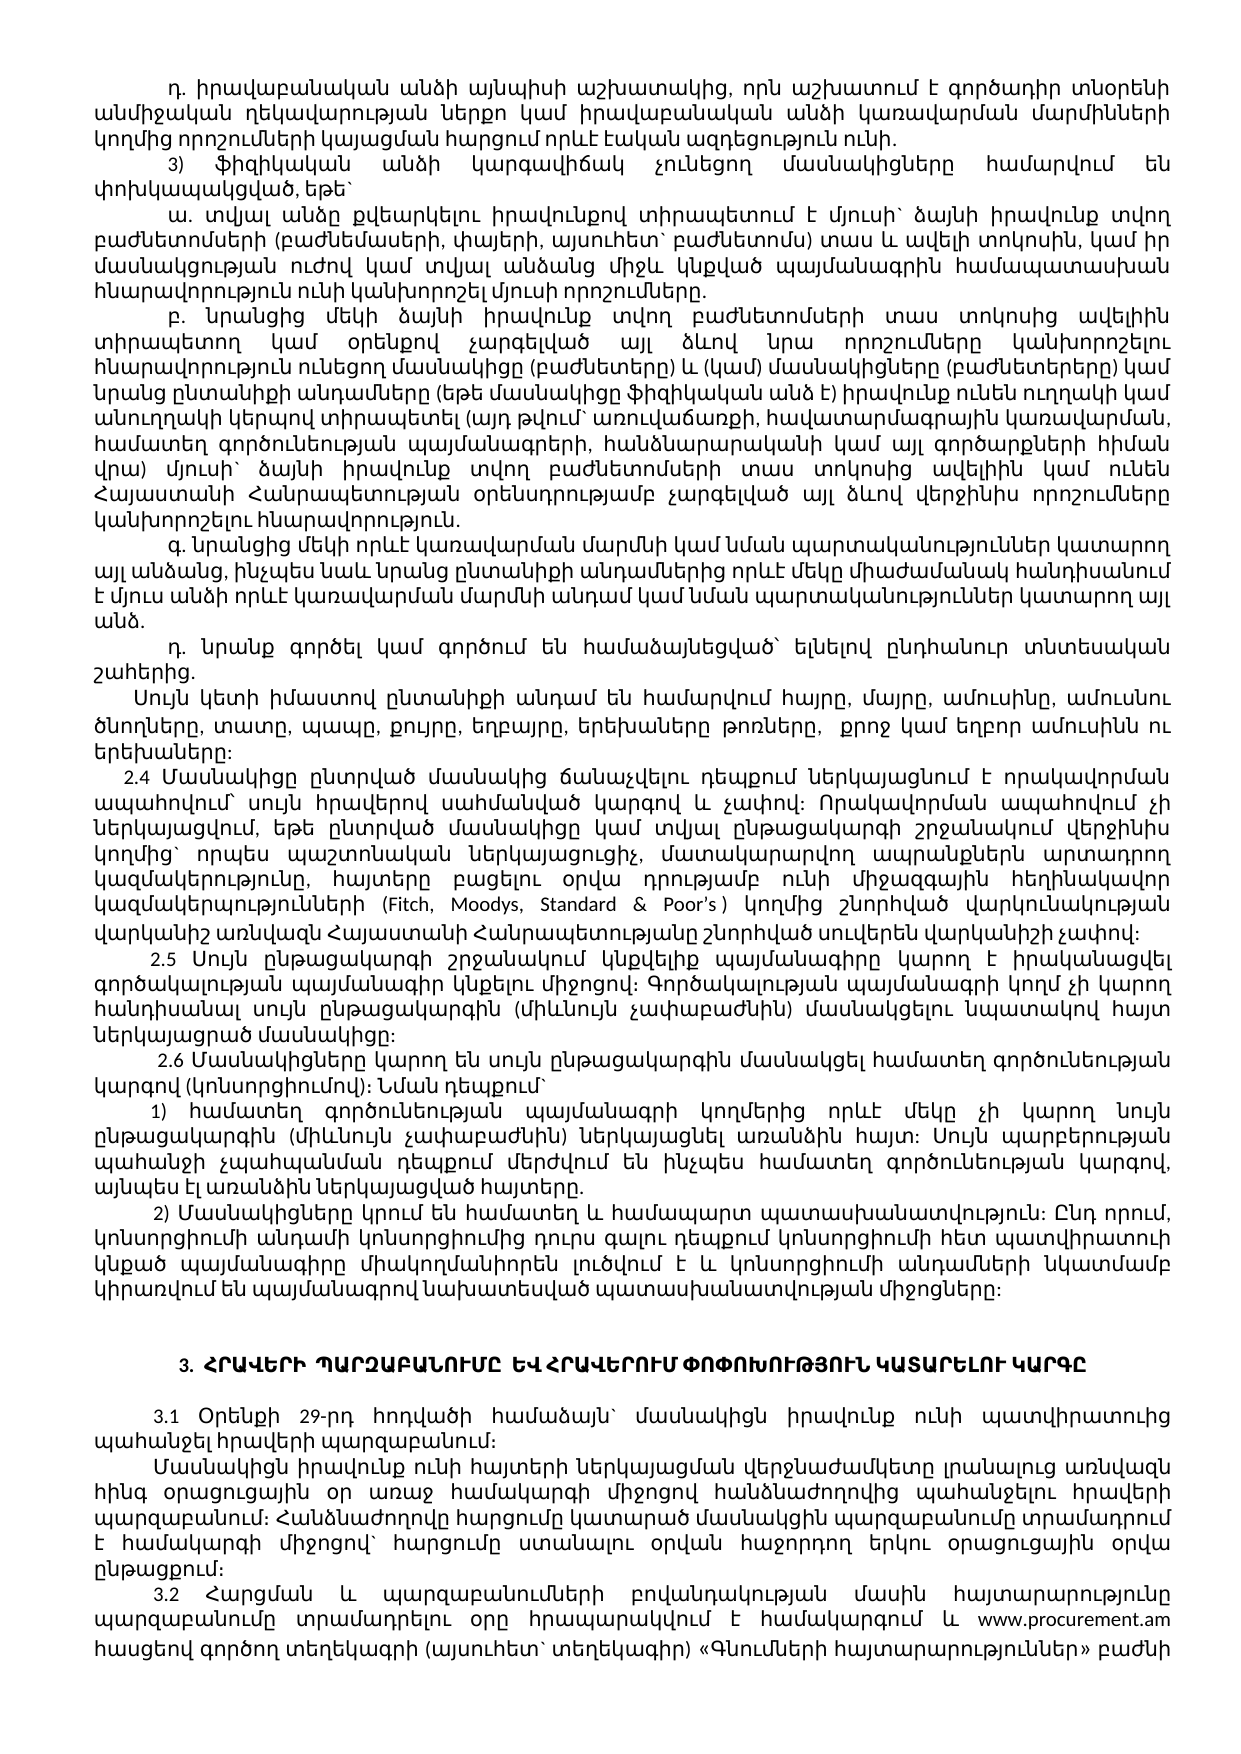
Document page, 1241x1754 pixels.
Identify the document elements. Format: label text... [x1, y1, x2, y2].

text 3. ՀՐԱՎԵՐԻ ՊԱՐԶԱԲԱՆՈՒՄԸ ԵՎ ՀՐԱՎԵՐՈՒՄ ՓՈՓՈԽՈՒԹՅՈՒՆ ԿԱՏԱՐԵԼՈՒ ԿԱՐԳԸ [94, 1352, 1171, 1378]
text 2) Մասնակիցները կրում են համատեղ և համապարտ պատասխանատվություն: Ընդ որում, կոնսորցիումի անդամի կոնսորցիումից դուրս գալու դեպքում կոնսորցիումի հետ պատվիրատուի կնքած պայմանագիրը միակողմանիորեն լուծվում է և կոնսորցիումի անդամների նկատմամբ կիրառվում են պայմանագրով նախատեսված պատասխանատվության միջոցները: [94, 1200, 1171, 1302]
text 2.6 Մասնակիցները կարող են սույն ընթացակարգին մասնակցել համատեղ գործունեության կարգով (կոնսորցիումով)։ Նման դեպքում` [94, 1047, 1171, 1098]
text 2.4 Մասնակիցը ընտրված մասնակից ճանաչվելու դեպքում ներկայացնում է որակավորման ապահովում՝ սույն հրավերով սահմանված կարգով և չափով: Որակավորման ապահովում չի ներկայացվում, եթե ընտրված մասնակիցը կամ տվյալ ընթացակարգի շրջանակում վերջինիս կողմից` որպես պաշտոնական ներկայացուցիչ, մատակարարվող ապրանքներն արտադրող կազմակերությունը, հայտերը բացելու օրվա դրությամբ ունի միջազգային հեղինակավոր կազմակերպությունների (Fitch, Moodys, Standard & Poor’s ) կողմից շնորհված վարկունակության վարկանիշ առնվազն Հայաստանի Հանրապետությանը շնորհված սուվերեն վարկանիշի չափով: [94, 764, 1171, 946]
text 1) համատեղ գործունեության պայմանագրի կողմերից որևէ մեկը չի կարող նույն ընթացակարգին (միևնույն չափաբաժնին) ներկայացնել առանձին հայտ: Սույն պարբերության պահանջի չպահպանման դեպքում մերժվում են ինչպես համատեղ գործունեության կարգով, այնպես էլ առանձին ներկայացված հայտերը. [94, 1098, 1171, 1200]
text ա. տվյալ անձը քվեարկելու իրավունքով տիրապետում է մյուսի` ձայնի իրավունք տվող բաժնետոմսերի (բաժնեմասերի, փայերի, այսուհետ` բաժնետոմս) տաս և ավելի տոկոսին, կամ իր մասնակցության ուժով կամ տվյալ անձանց միջև կնքված պայմանագրին համապատասխան հնարավորություն ունի կանխորոշել մյուսի որոշումները. [94, 202, 1171, 304]
text 3.1 Օրենքի 29-րդ հոդվածի համաձայն` մասնակիցն իրավունք ունի պատվիրատուից պահանջել հրավերի պարզաբանում։ [94, 1403, 1171, 1454]
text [94, 1581, 1171, 1663]
text Մասնակիցն իրավունք ունի հայտերի ներկայացման վերջնաժամկետը լրանալուց առնվազն հինգ օրացուցային օր առաջ համակարգի միջոցով հանձնաժողովից պահանջելու հրավերի պարզաբանում։ Հանձնաժողովը հարցումը կատարած մասնակցին պարզաբանումը տրամադրում է համակարգի միջոցով` հարցումը ստանալու օրվան հաջորդող երկու օրացուցային օրվա ընթացքում։ [94, 1454, 1171, 1581]
text դ. նրանք գործել կամ գործում են համաձայնեցված՝ ելնելով ընդհանուր տնտեսական շահերից. [94, 634, 1171, 685]
text գ. նրանցից մեկի որևէ կառավարման մարմնի կամ նման պարտականություններ կատարող այլ անձանց, ինչպես նաև նրանց ընտանիքի անդամներից որևէ մեկը միաժամանակ հանդիսանում է մյուս անձի որևէ կառավարման մարմնի անդամ կամ նման պարտականություններ կատարող այլ անձ. [94, 532, 1171, 634]
text 2.5 Սույն ընթացակարգի շրջանակում կնքվելիք պայմանագիրը կարող է իրականացվել գործակալության պայմանագիր կնքելու միջոցով։ Գործակալության պայմանագրի կողմ չի կարող հանդիսանալ սույն ընթացակարգին (միևնույն չափաբաժնին) մասնակցելու նպատակով հայտ ներկայացրած մասնակիցը: [94, 946, 1171, 1047]
text 3) ֆիզիկական անձի կարգավիճակ չունեցող մասնակիցները համարվում են փոխկապակցված, եթե` [94, 151, 1171, 202]
text բ. նրանցից մեկի ձայնի իրավունք տվող բաժնետոմսերի տաս տոկոսից ավելիին տիրապետող կամ օրենքով չարգելված այլ ձևով նրա որոշումները կանխորոշելու հնարավորություն ունեցող մասնակիցը (բաժնետերը) և (կամ) մասնակիցները (բաժնետերերը) կամ նրանց ընտանիքի անդամները (եթե մասնակիցը ֆիզիկական անձ է) իրավունք ունեն ուղղակի կամ անուղղակի կերպով տիրապետել (այդ թվում` առուվաճառքի, հավատարմագրային կառավարման, համատեղ գործունեության պայմանագրերի, հանձնարարականի կամ այլ գործարքների հիման վրա) մյուսի` ձայնի իրավունք տվող բաժնետոմսերի տաս տոկոսից ավելիին կամ ունեն Հայաստանի Հանրապետության օրենսդրությամբ չարգելված այլ ձևով վերջինիս որոշումները կանխորոշելու հնարավորություն. [94, 304, 1171, 532]
text դ. իրավաբանական անձի այնպիսի աշխատակից, որն աշխատում է գործադիր տնօրենի անմիջական ղեկավարության ներքո կամ իրավաբանական անձի կառավարման մարմինների կողմից որոշումների կայացման հարցում որևէ էական ազդեցություն ունի. [94, 75, 1171, 151]
text Սույն կետի իմաստով ընտանիքի անդամ են համարվում հայրը, մայրը, ամուսինը, ամուսնու ծնողները, տատը, պապը, քույրը, եղբայրը, երեխաները թոռները, քրոջ կամ եղբոր ամուսինն ու երեխաները: [94, 685, 1171, 764]
